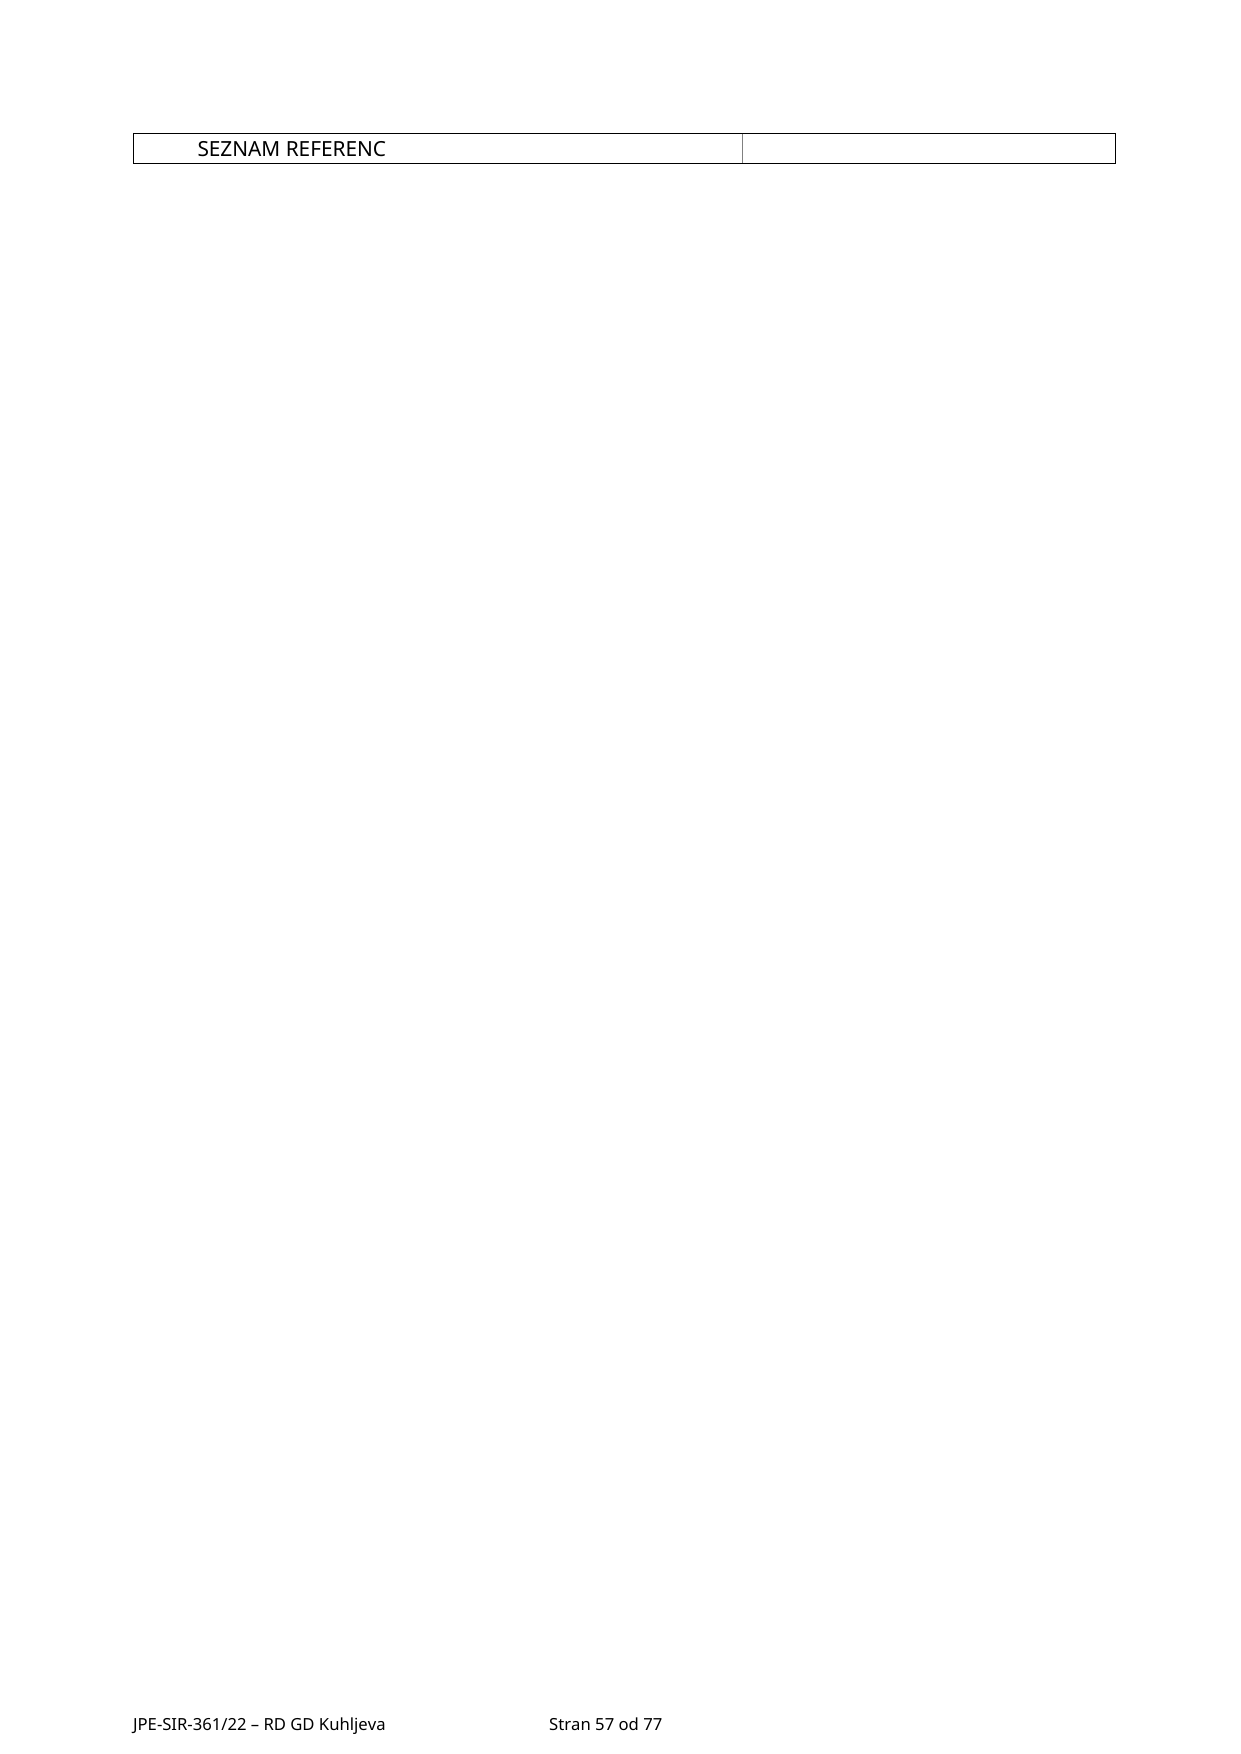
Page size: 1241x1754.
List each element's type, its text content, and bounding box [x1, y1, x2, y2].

table_header SEZNAM REFERENC [190, 134, 742, 162]
table_header [1037, 134, 1115, 162]
table_header [134, 134, 190, 162]
table_header [743, 134, 1037, 162]
